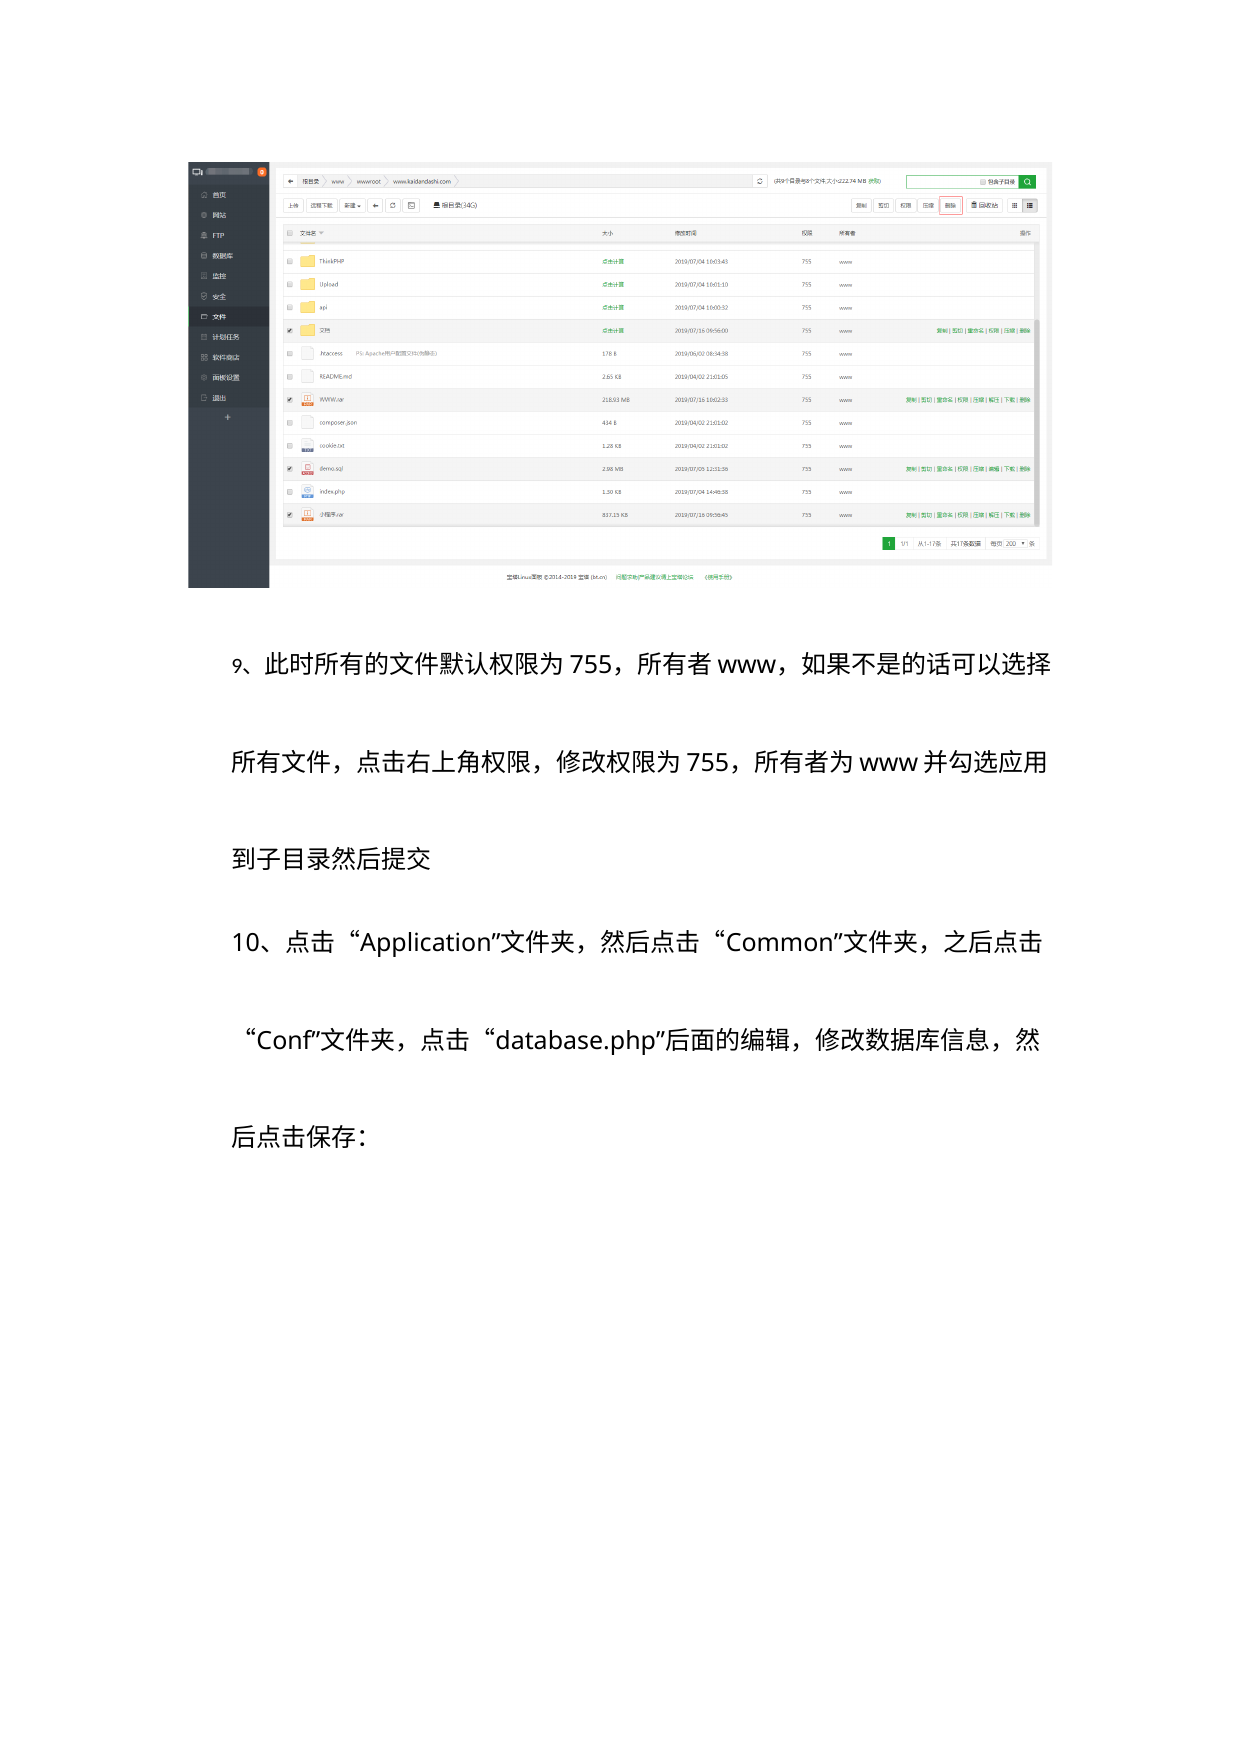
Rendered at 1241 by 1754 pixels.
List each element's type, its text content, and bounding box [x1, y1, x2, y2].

list 此时所有的文件默认权限为755，所有者www，如果不是的话可以选择所有文件，点击右上角权限，修改权限为755，所有者为www并勾选应用到子目录然后提交 [231, 630, 1053, 890]
list 点击“Application”文件夹，然后点击“Common”文件夹，之后点击“Conf”文件夹，点击“database.php”后面的编辑，修改数据库信息，然后点击保存： [231, 908, 1053, 1168]
picture [188, 162, 1053, 588]
